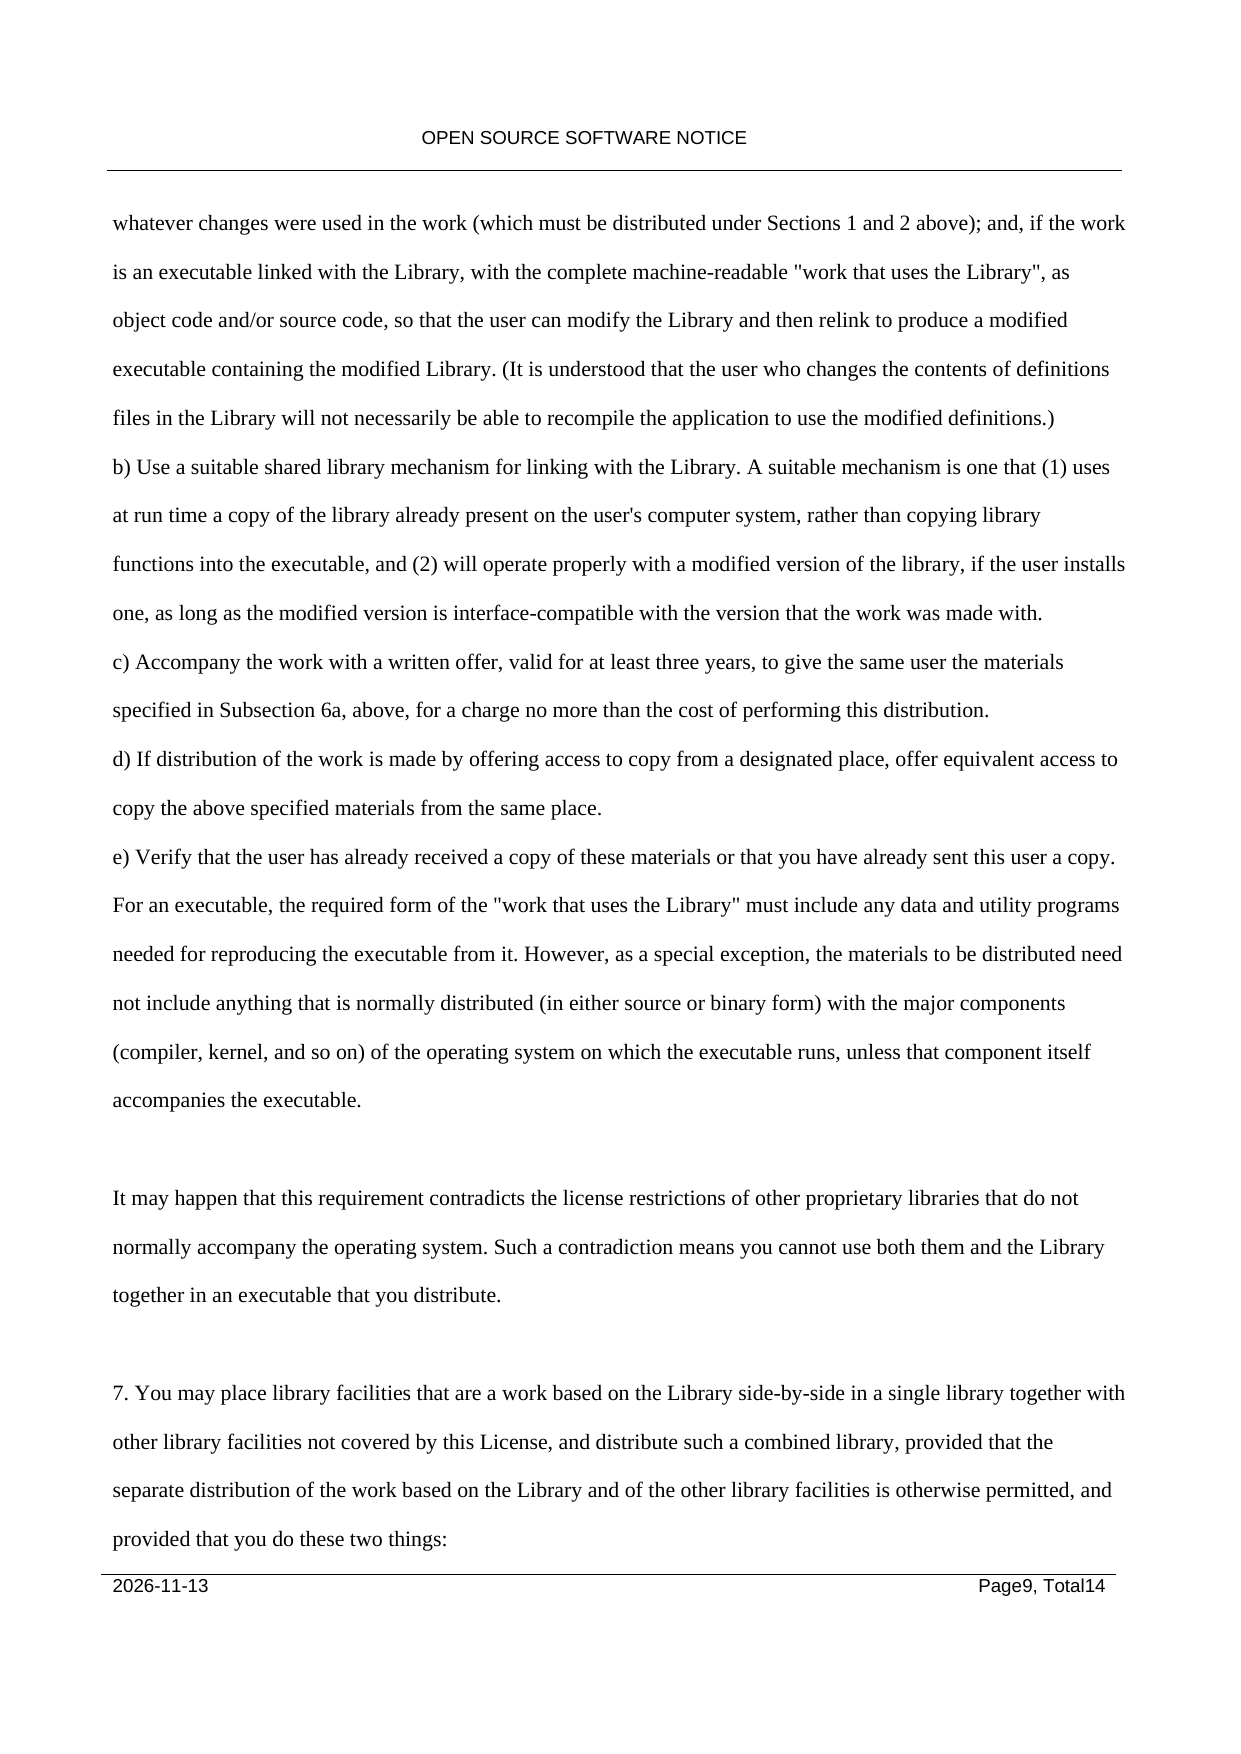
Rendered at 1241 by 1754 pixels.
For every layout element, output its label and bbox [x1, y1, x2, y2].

text [112, 206, 1128, 1555]
